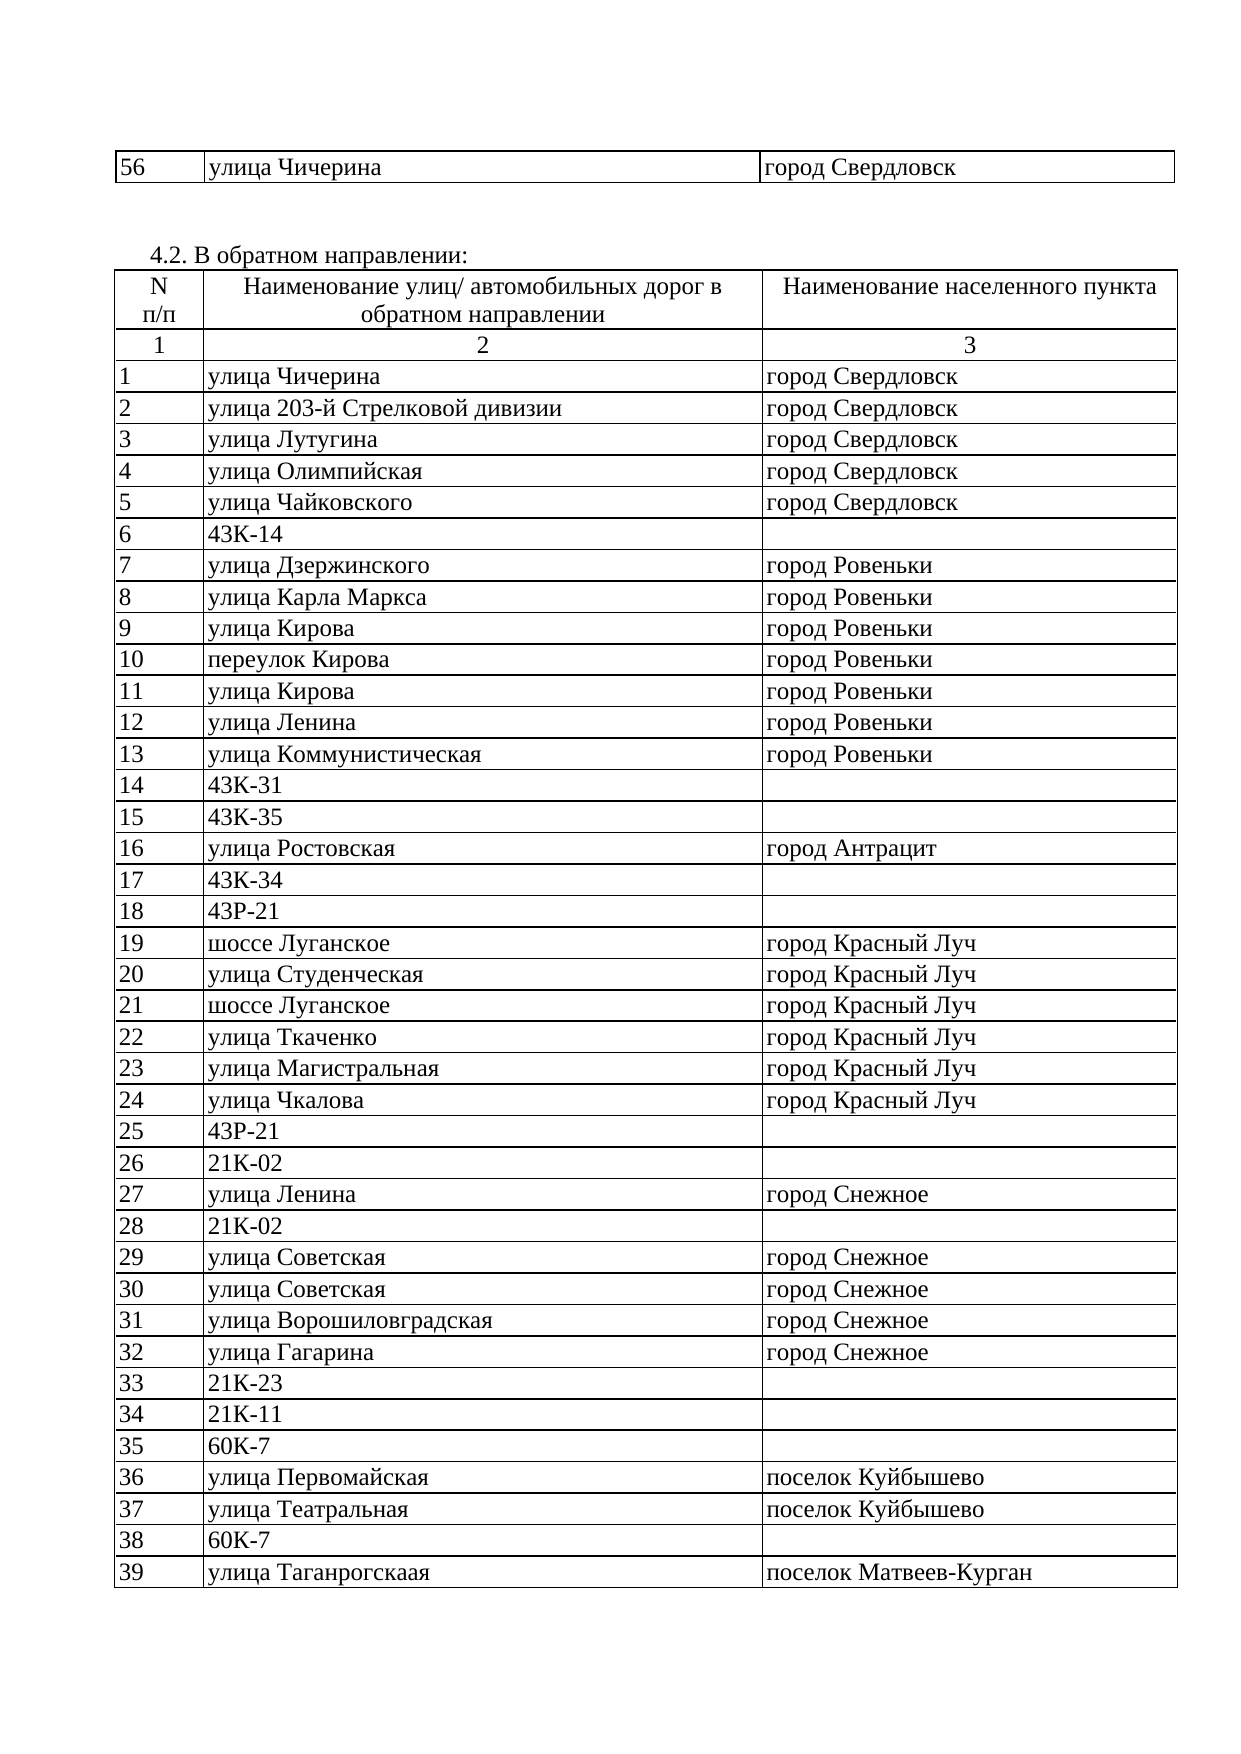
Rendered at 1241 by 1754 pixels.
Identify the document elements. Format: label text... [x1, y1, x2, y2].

table_cell город Антрацит [763, 832, 1177, 863]
table_cell 16 [115, 833, 203, 863]
table_cell город Ровеньки [763, 737, 1177, 769]
table_cell город Красный Луч [763, 1052, 1177, 1083]
table_cell улица Театральная [204, 1494, 762, 1524]
table_cell город Снежное [763, 1272, 1177, 1303]
table_cell 21К-23 [204, 1368, 762, 1398]
table_cell 17 [115, 864, 203, 894]
table_cell город Свердловск [763, 486, 1177, 517]
table_cell улица Студенческая [204, 959, 762, 989]
table_cell улица Советская [204, 1242, 762, 1272]
table_cell 7 [115, 550, 203, 580]
table_cell 21К-11 [204, 1400, 762, 1429]
table_cell улица Чкалова [204, 1085, 762, 1115]
table_cell 9 [115, 613, 203, 643]
table_cell 19 [115, 927, 203, 957]
table_cell 2 [115, 392, 203, 423]
table_cell 27 [115, 1179, 203, 1209]
table_header Наименование улиц/ автомобильных дорог в обратном направлении [204, 271, 762, 328]
table_cell город Снежное [763, 1241, 1177, 1272]
table_cell улица Дзержинского [204, 550, 762, 580]
table_cell [763, 769, 1177, 800]
table_cell 12 [115, 707, 203, 737]
table_cell 21К-02 [204, 1148, 762, 1178]
table_cell улица Кирова [204, 676, 762, 706]
table_cell улица Ленина [204, 707, 762, 737]
table_cell город Красный Луч [763, 926, 1177, 957]
table_cell улица Кирова [204, 613, 762, 643]
table_cell шоссе Луганское [204, 991, 762, 1020]
table_cell [763, 1209, 1177, 1241]
table_cell 60К-7 [204, 1525, 762, 1555]
table_cell город Свердловск [763, 360, 1177, 391]
table_cell улица Чичерина [205, 152, 759, 181]
table_cell 28 [115, 1210, 203, 1241]
table_cell 18 [115, 896, 203, 926]
table_cell [763, 1146, 1177, 1178]
table_cell 26 [115, 1147, 203, 1178]
table_cell улица Советская [204, 1274, 762, 1303]
table_cell улица Коммунистическая [204, 739, 762, 769]
table_cell 43К-35 [204, 802, 762, 832]
table_cell 38 [115, 1525, 203, 1555]
table_cell улица Чичерина [204, 361, 762, 391]
table_cell 2 [204, 330, 762, 360]
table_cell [763, 1555, 1177, 1587]
table_cell 32 [115, 1336, 203, 1366]
table_cell улица Лутугина [204, 424, 762, 454]
table_cell 6 [115, 518, 203, 548]
table_cell город Красный Луч [763, 1020, 1177, 1052]
table_cell поселок Куйбышево [763, 1461, 1177, 1492]
table_cell 3 [763, 328, 1177, 360]
table_cell город Снежное [763, 1178, 1177, 1209]
table_cell город Ровеньки [763, 674, 1177, 706]
table_cell улица Ворошиловградская [204, 1305, 762, 1335]
table_header Наименование населенного пункта [763, 271, 1177, 328]
table_cell 29 [115, 1242, 203, 1272]
table_cell 5 [115, 487, 203, 517]
table_cell переулок Кирова [204, 645, 762, 674]
table_cell 24 [115, 1084, 203, 1115]
table_cell 36 [115, 1462, 203, 1492]
table_cell город Ровеньки [763, 706, 1177, 737]
table_cell [763, 1429, 1177, 1461]
table_cell 11 [115, 675, 203, 706]
table_cell 56 [117, 152, 204, 181]
table_cell 23 [115, 1053, 203, 1083]
text 4.2. В обратном направлении: [150, 241, 1090, 269]
table_cell улица Таганрогскаая [204, 1557, 762, 1587]
table_cell 10 [115, 644, 203, 674]
table_cell улица Ленина [204, 1179, 762, 1209]
table_cell [763, 863, 1177, 894]
table_cell город Снежное [763, 1335, 1177, 1366]
table_cell 3 [115, 424, 203, 454]
table_cell 33 [115, 1368, 203, 1398]
table_cell 43К-34 [204, 865, 762, 894]
table_cell город Красный Луч [763, 1083, 1177, 1115]
table_cell [763, 1366, 1177, 1398]
table_cell 43Р-21 [204, 1116, 762, 1146]
table_cell улица Первомайская [204, 1462, 762, 1492]
table_cell город Ровеньки [763, 580, 1177, 611]
table_header N п/п [115, 271, 203, 328]
table_cell [763, 1524, 1177, 1555]
table_cell город Снежное [763, 1304, 1177, 1335]
table_cell 34 [115, 1399, 203, 1429]
table_cell улица Магистральная [204, 1053, 762, 1083]
table_cell 31 [115, 1305, 203, 1335]
table_cell город Ровеньки [763, 643, 1177, 674]
table_cell город Ровеньки [763, 549, 1177, 580]
table_cell улица Чайковского [204, 487, 762, 517]
table_cell 15 [115, 801, 203, 832]
table_cell 4 [115, 455, 203, 486]
table_cell 43Р-21 [204, 896, 762, 926]
table_cell улица Карла Маркса [204, 582, 762, 611]
table_cell 21К-02 [204, 1211, 762, 1241]
table_cell город Свердловск [763, 423, 1177, 454]
table_cell город Ровеньки [763, 611, 1177, 643]
table_cell город Свердловск [763, 391, 1177, 423]
table_cell 8 [115, 581, 203, 611]
table_cell город Свердловск [761, 152, 1174, 181]
table_cell 30 [115, 1273, 203, 1303]
table_cell 22 [115, 1021, 203, 1052]
table_cell город Красный Луч [763, 958, 1177, 989]
table_cell улица 203-й Стрелковой дивизии [204, 393, 762, 423]
table_cell улица Олимпийская [204, 456, 762, 486]
table_cell поселок Куйбышево [763, 1492, 1177, 1524]
table_cell город Свердловск [763, 454, 1177, 486]
table_cell 21 [115, 990, 203, 1020]
table_cell [763, 517, 1177, 548]
table_cell город Красный Луч [763, 989, 1177, 1020]
table_cell 39 [115, 1556, 203, 1587]
table_cell 1 [115, 329, 203, 360]
table_cell 20 [115, 959, 203, 989]
table_cell 25 [115, 1116, 203, 1146]
table_cell 37 [115, 1493, 203, 1524]
table_cell улица Ткаченко [204, 1022, 762, 1052]
table_cell 43К-31 [204, 770, 762, 800]
table_cell улица Гагарина [204, 1337, 762, 1366]
table_cell 60К-7 [204, 1431, 762, 1461]
table_cell 1 [115, 361, 203, 391]
table_cell улица Ростовская [204, 833, 762, 863]
table_cell 35 [115, 1430, 203, 1461]
table_cell шоссе Луганское [204, 928, 762, 957]
table_cell [763, 1398, 1177, 1429]
table_cell [763, 895, 1177, 926]
table_cell 43К-14 [204, 519, 762, 548]
table_cell 13 [115, 738, 203, 769]
table_cell [763, 1115, 1177, 1146]
table_cell [763, 800, 1177, 832]
table_cell 14 [115, 770, 203, 800]
